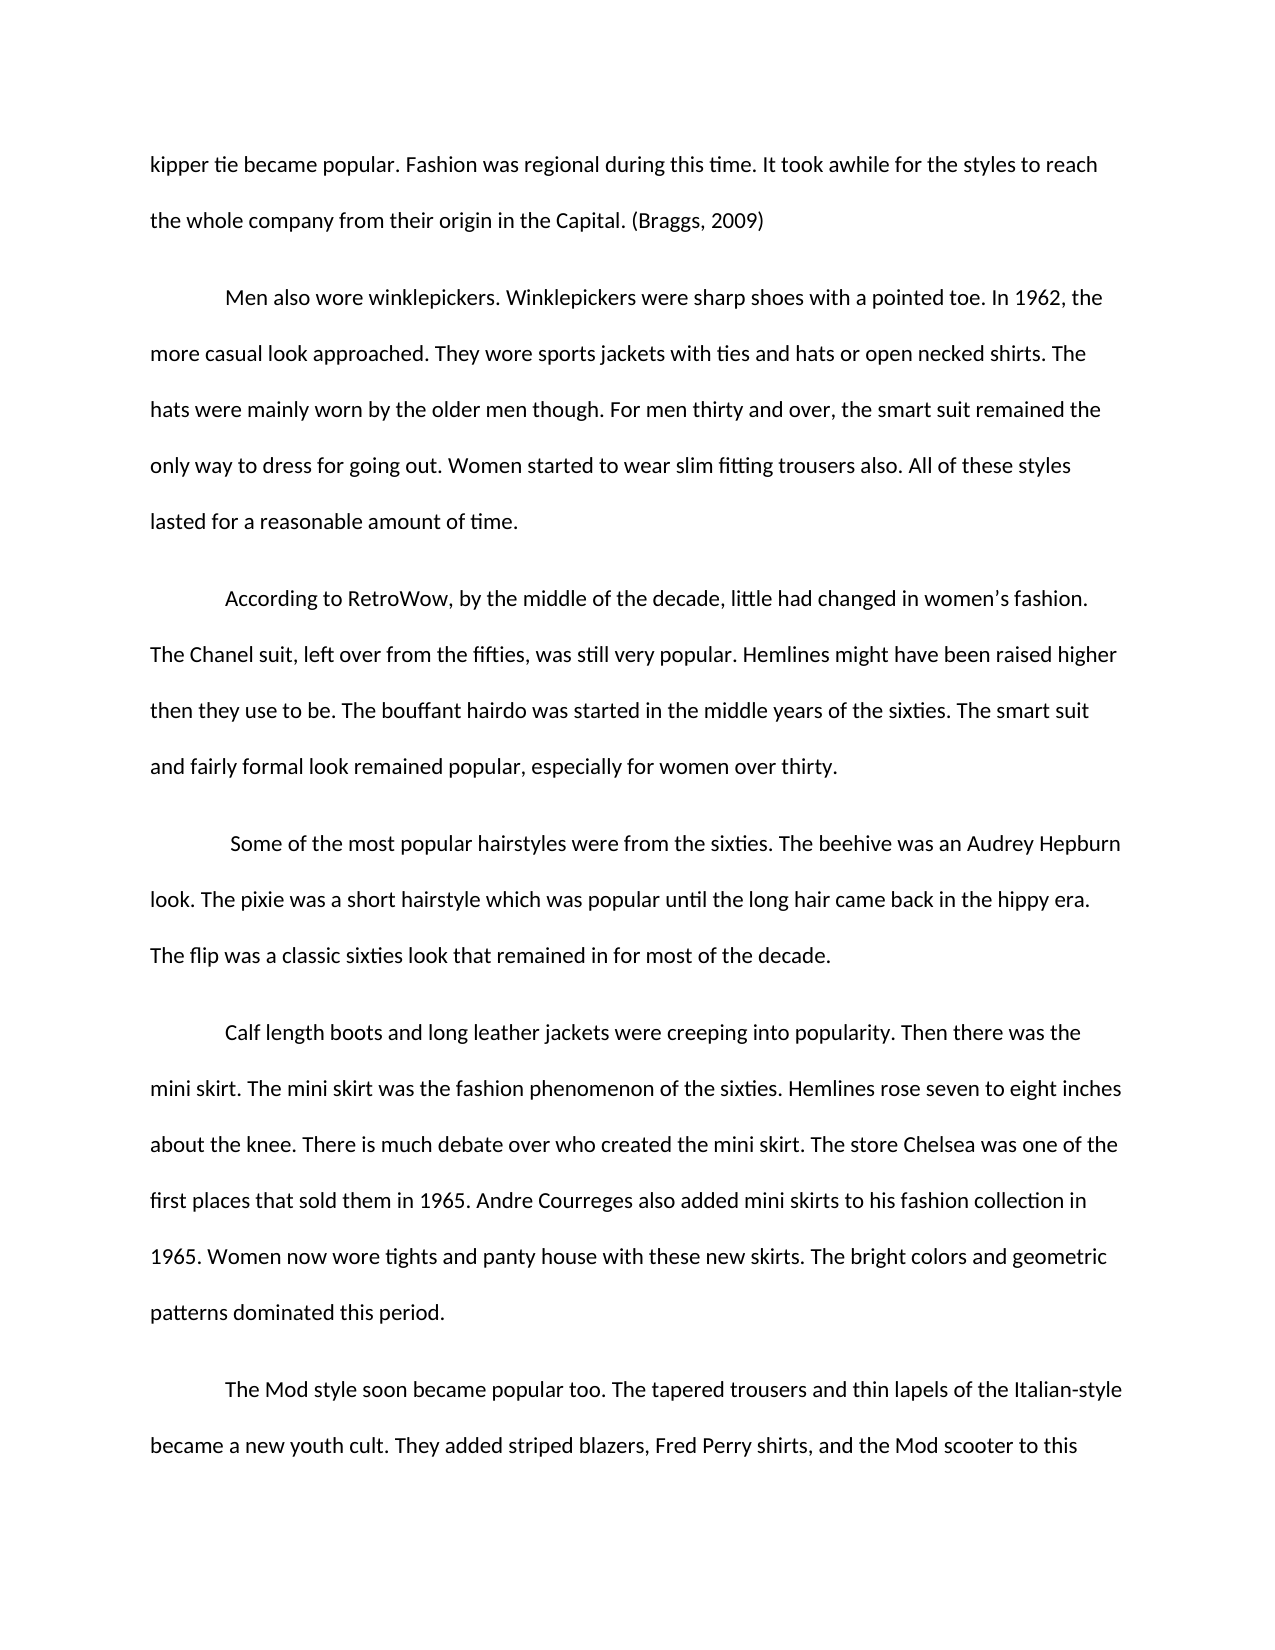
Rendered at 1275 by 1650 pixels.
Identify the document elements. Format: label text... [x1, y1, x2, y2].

text According to RetroWow, by the middle of the decade, little had changed in women’s fashion. The Chanel suit, left over from the fifties, was still very popular. Hemlines might have been raised higher then they use to be. The bouffant hairdo was started in the middle years of the sixties. The smart suit and fairly formal look remained popular, especially for women over thirty. [150, 584, 1125, 780]
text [150, 150, 1125, 234]
text Some of the most popular hairstyles were from the sixties. The beehive was an Audrey Hepburn look. The pixie was a short hairstyle which was popular until the long hair came back in the hippy era. The flip was a classic sixties look that remained in for most of the decade. [150, 829, 1125, 969]
text Men also wore winklepickers. Winklepickers were sharp shoes with a pointed toe. In 1962, the more casual look approached. They wore sports jackets with ties and hats or open necked shirts. The hats were mainly worn by the older men though. For men thirty and over, the smart suit remained the only way to dress for going out. Women started to wear slim fitting trousers also. All of these styles lasted for a reasonable amount of time. [150, 283, 1125, 535]
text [150, 1375, 1125, 1459]
text Calf length boots and long leather jackets were creeping into popularity. Then there was the mini skirt. The mini skirt was the fashion phenomenon of the sixties. Hemlines rose seven to eight inches about the knee. There is much debate over who created the mini skirt. The store Chelsea was one of the first places that sold them in 1965. Andre Courreges also added mini skirts to his fashion collection in 1965. Women now wore tights and panty house with these new skirts. The bright colors and geometric patterns dominated this period. [150, 1018, 1125, 1326]
